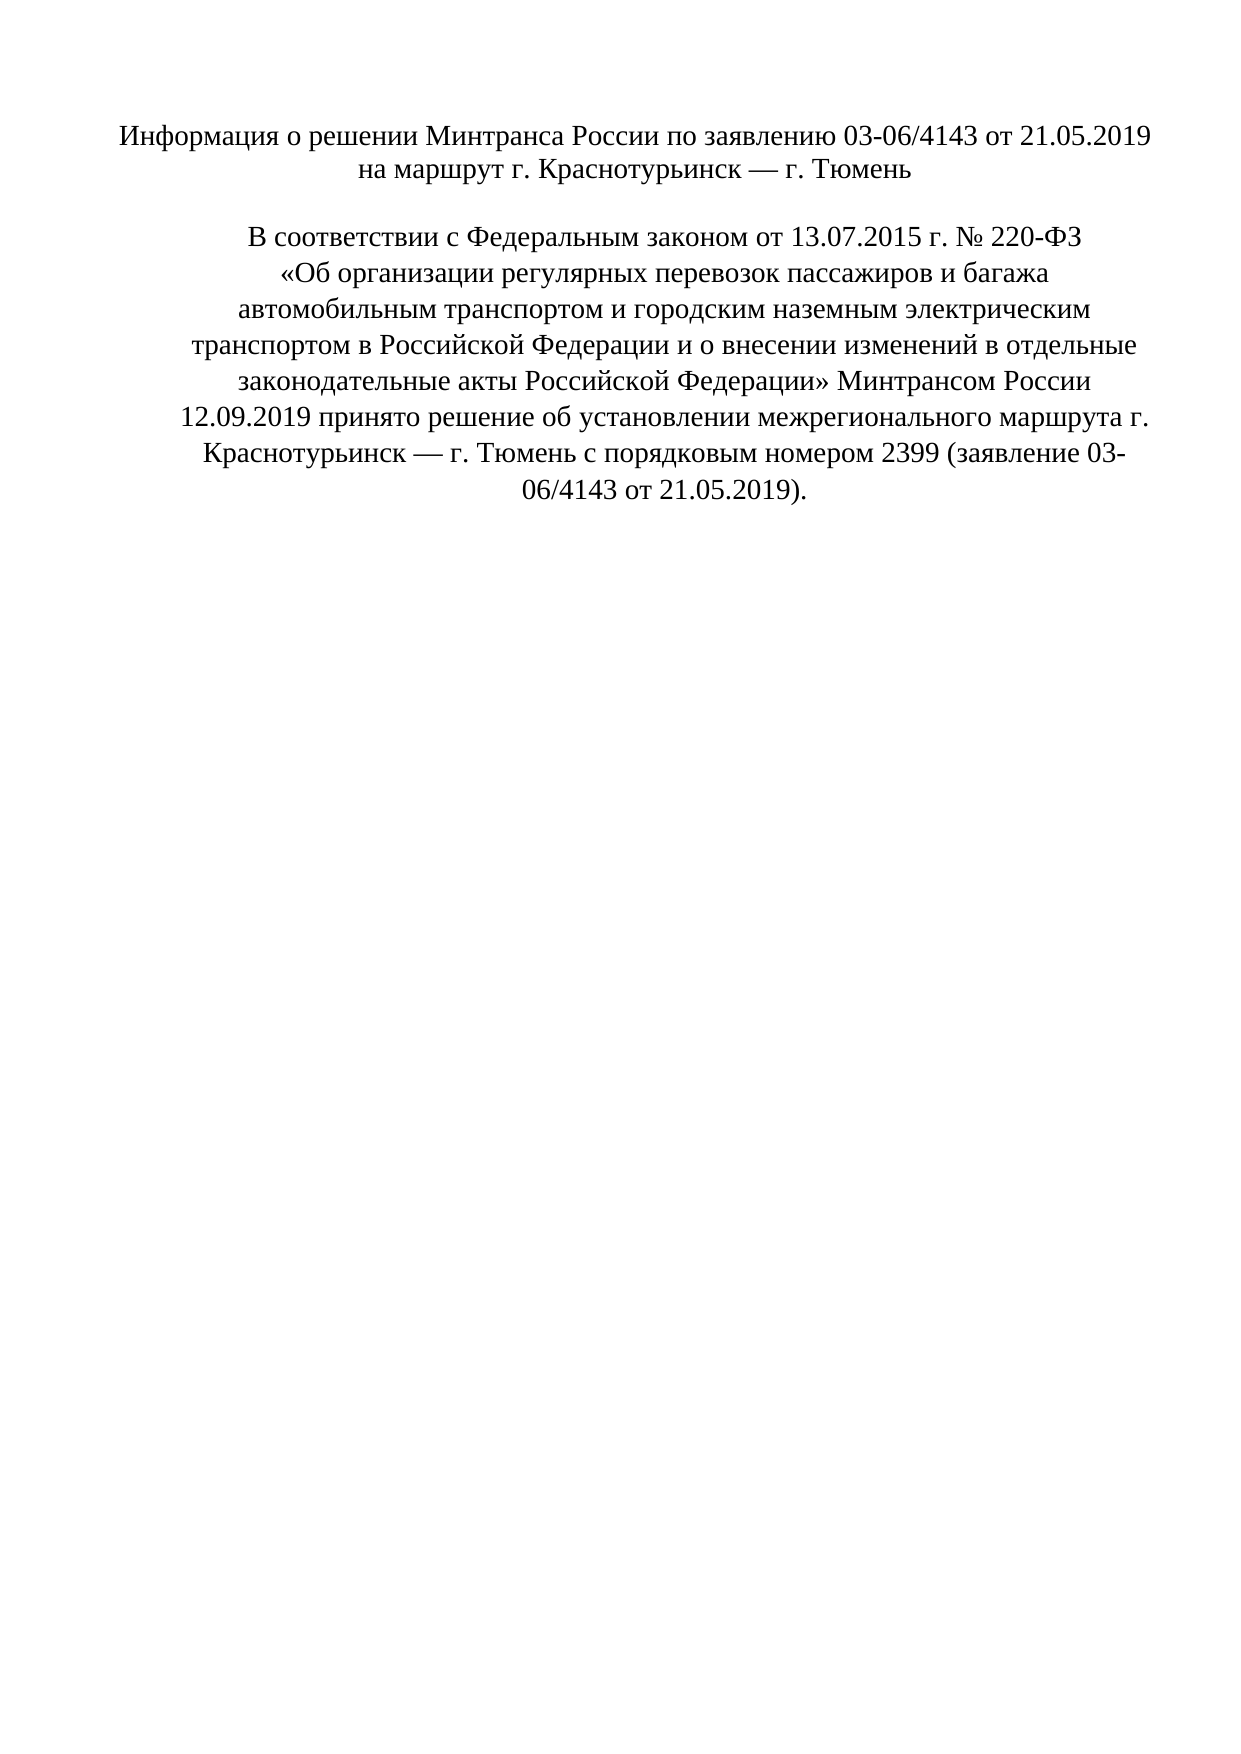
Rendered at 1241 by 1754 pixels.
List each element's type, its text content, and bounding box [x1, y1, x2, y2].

text В соответствии с Федеральным законом от 13.07.2015 г. № 220-ФЗ «Об организации регулярных перевозок пассажиров и багажа автомобильным транспортом и городским наземным электрическим транспортом в Российской Федерации и о внесении изменений в отдельные законодательные акты Российской Федерации» Минтрансом России 12.09.2019 принято решение об установлении межрегионального маршрута г. Краснотурьинск — г. Тюмень с порядковым номером 2399 (заявление 03-06/4143 от 21.05.2019). [177, 219, 1152, 505]
text Информация о решении Минтранса России по заявлению 03-06/4143 от 21.05.2019 на маршрут г. Краснотурьинск — г. Тюмень [118, 118, 1152, 185]
